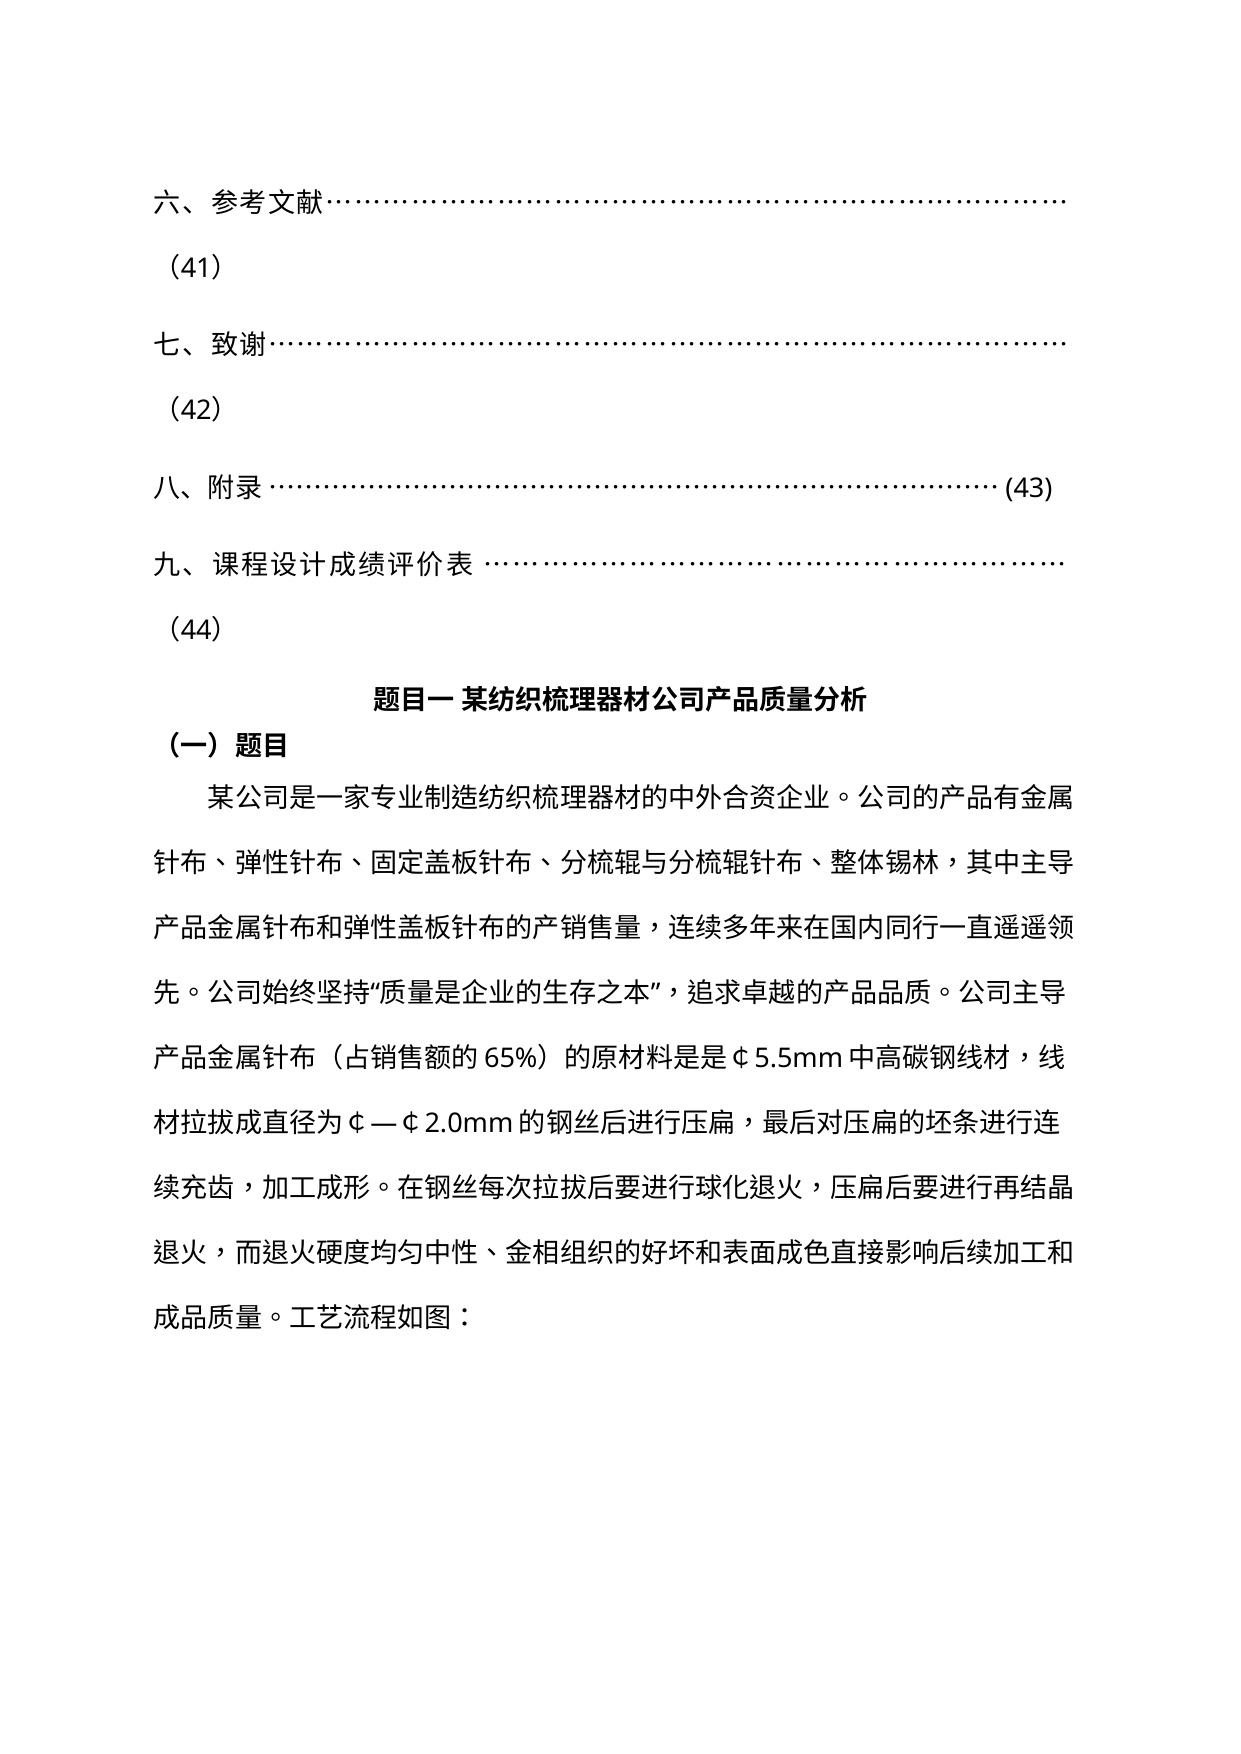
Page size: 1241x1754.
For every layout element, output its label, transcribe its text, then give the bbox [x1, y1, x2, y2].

text （一）题目 [153, 719, 1087, 764]
text 某公司是一家专业制造纺织梳理器材的中外合资企业。公司的产品有金属针布、弹性针布、固定盖板针布、分梳辊与分梳辊针布、整体锡林，其中主导产品金属针布和弹性盖板针布的产销售量，连续多年来在国内同行一直遥遥领先。公司始终坚持“质量是企业的生存之本”，追求卓越的产品品质。公司主导产品金属针布（占销售额的65%）的原材料是是￠中高碳钢线材，线材拉拔成直径为￠—￠的钢丝后进行压扁，最后对压扁的坯条进行连续充齿，加工成形。在钢丝每次拉拔后要进行球化退火，压扁后要进行再结晶退火，而退火硬度均匀中性、金相组织的好坏和表面成色直接影响后续加工和成品质量。工艺流程如图： [153, 764, 1087, 1349]
text 七、致谢…………………………………………………………………………（42） [153, 310, 1069, 440]
text 八、附录 ……………………………………………………………………… (43) [153, 453, 1069, 518]
text 题目一 某纺织梳理器材公司产品质量分析 [153, 673, 1087, 719]
text 六、参考文献……………………………………………………………………（41） [153, 168, 1069, 298]
text 九、课程设计成绩评价表 ……………………………………………………（44） [153, 530, 1069, 660]
